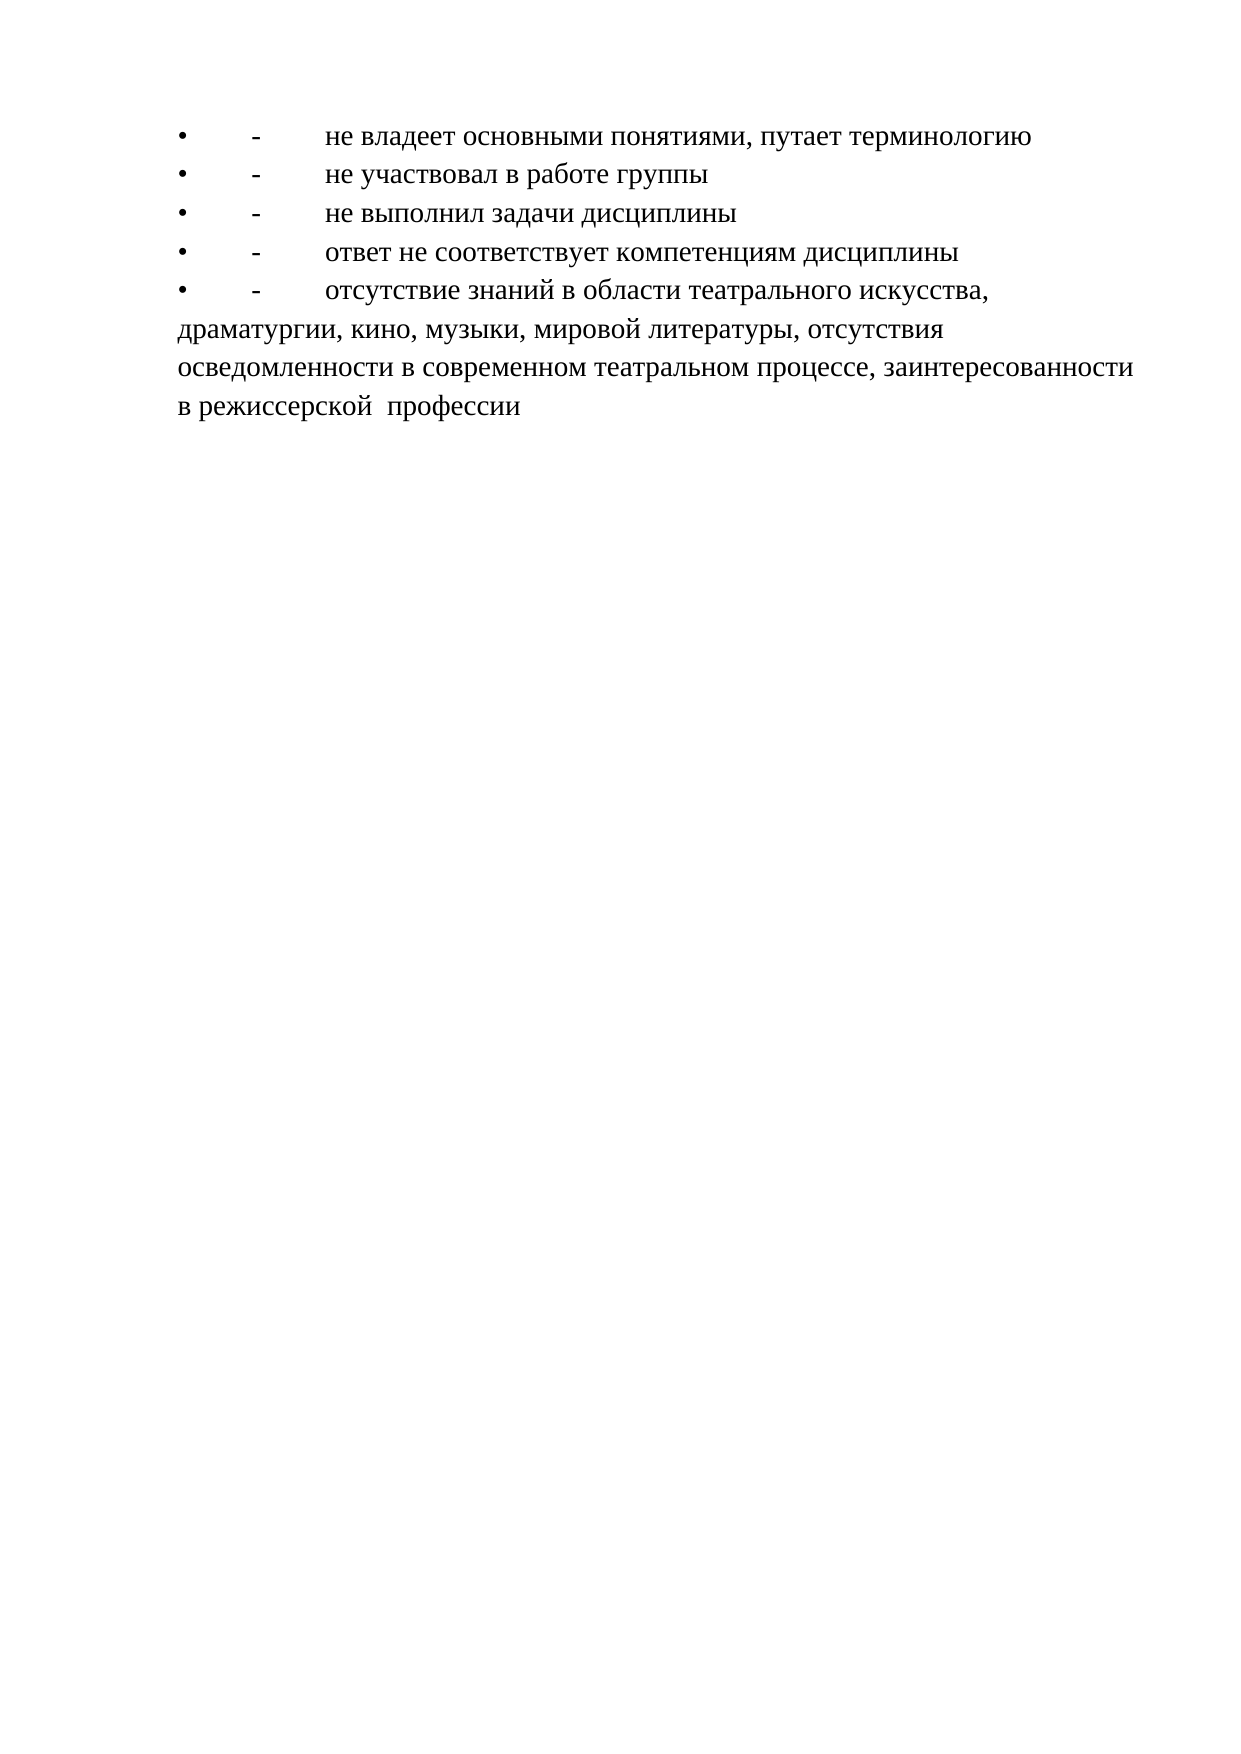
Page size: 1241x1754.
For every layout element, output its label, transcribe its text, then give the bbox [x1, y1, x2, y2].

text • - отсутствие знаний в области театрального искусства, драматургии, кино, музыки, мировой литературы, отсутствия осведомленности в современном театральном процессе, заинтересованности в режиссерской профессии [177, 272, 1152, 421]
text • - ответ не соответствует компетенциям дисциплины [177, 234, 1152, 267]
text • - не владеет основными понятиями, путает терминологию [177, 118, 1152, 152]
text • - не участвовал в работе группы [177, 157, 1152, 190]
text • - не выполнил задачи дисциплины [177, 195, 1152, 229]
